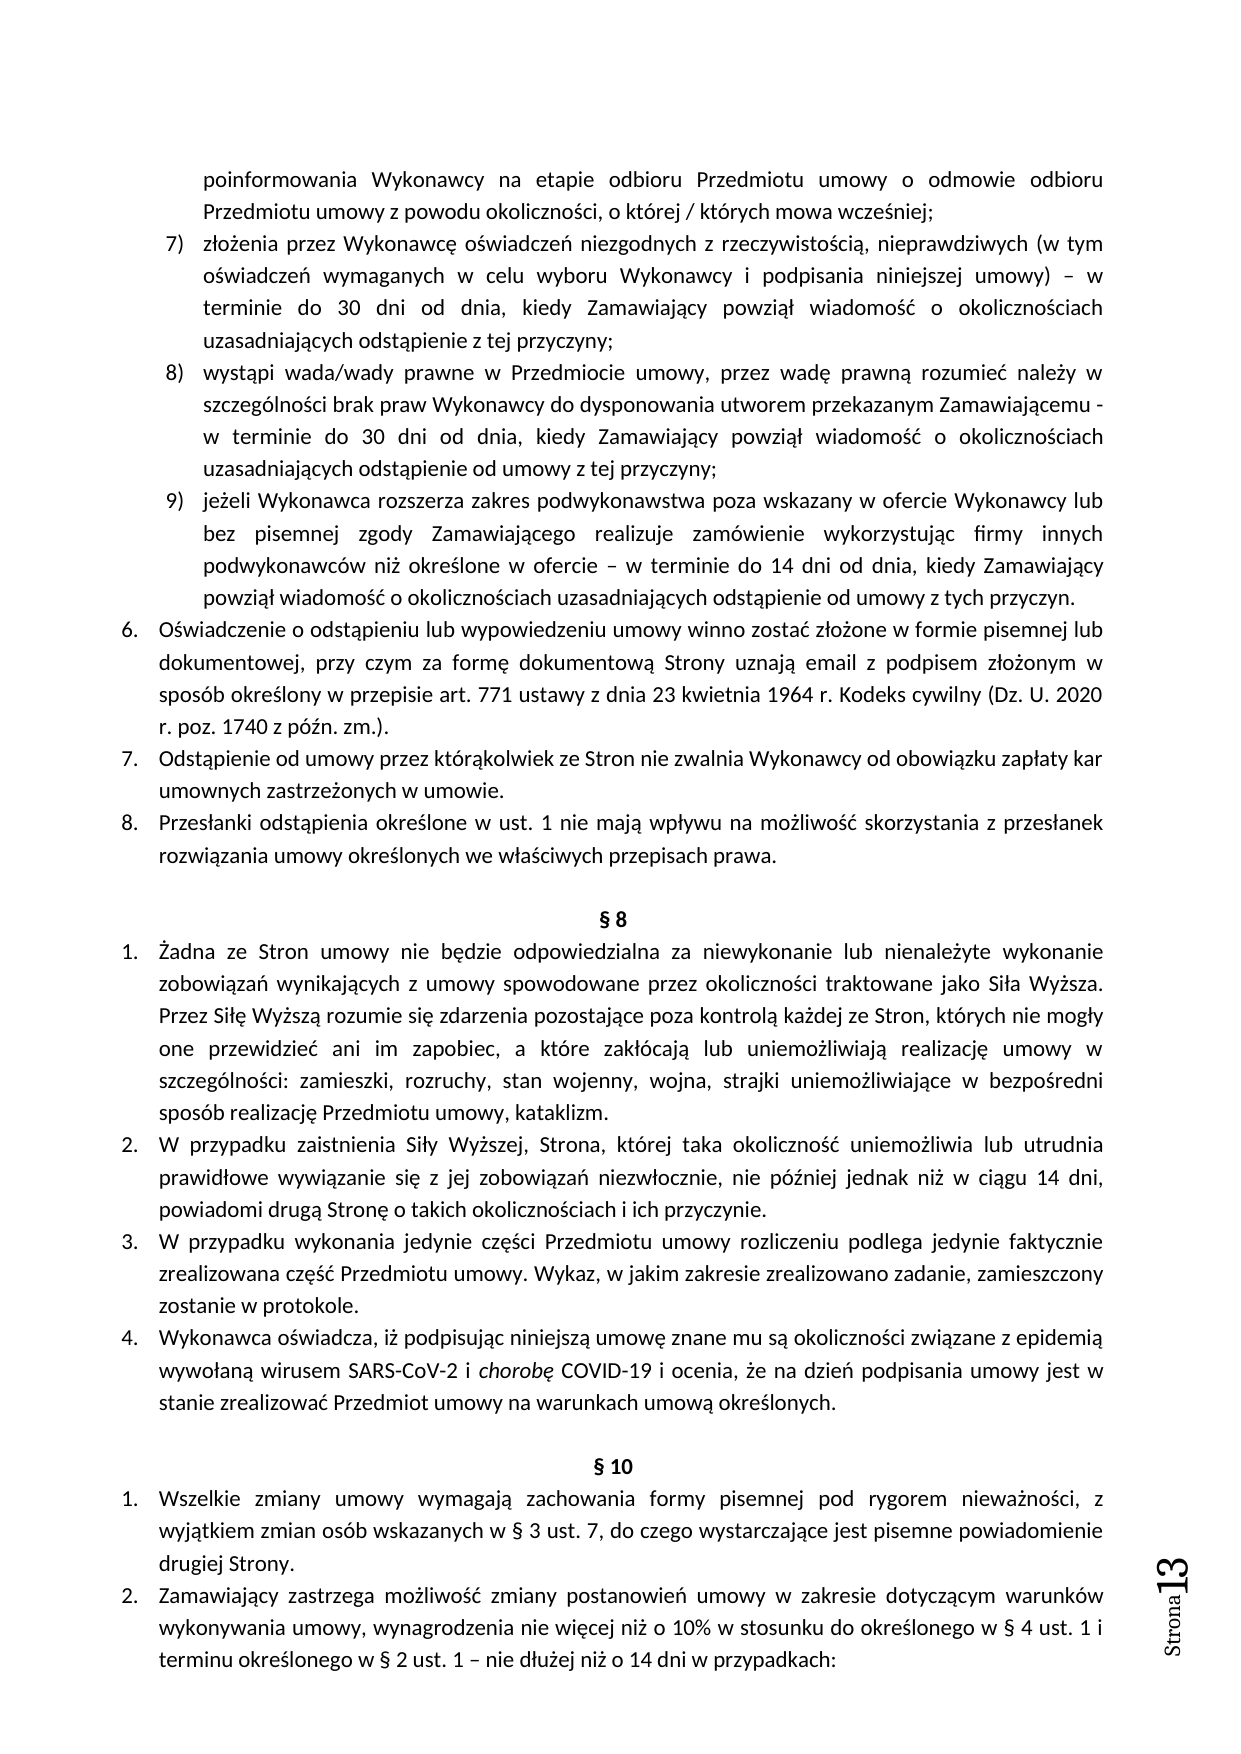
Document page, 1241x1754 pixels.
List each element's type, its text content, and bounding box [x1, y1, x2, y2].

list jeżeli Wykonawca rozszerza zakres podwykonawstwa poza wskazany w ofercie Wykonawcy lub bez pisemnej zgody Zamawiającego realizuje zamówienie wykorzystując firmy innych podwykonawców niż określone w ofercie – w terminie do 14 dni od dnia, kiedy Zamawiający powziął wiadomość o okolicznościach uzasadniających odstąpienie od umowy z tych przyczyn. [165, 487, 1105, 611]
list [165, 165, 1105, 225]
list Zamawiający zastrzega możliwość zmiany postanowień umowy w zakresie dotyczącym warunków wykonywania umowy, wynagrodzenia nie więcej niż o 10% w stosunku do określonego w § 4 ust. 1 i terminu określonego w § 2 ust. 1 – nie dłużej niż o 14 dni w przypadkach: [121, 1581, 1105, 1673]
list złożenia przez Wykonawcę oświadczeń niezgodnych z rzeczywistością, nieprawdziwych (w tym oświadczeń wymaganych w celu wyboru Wykonawcy i podpisania niniejszej umowy) – w terminie do 30 dni od dnia, kiedy Zamawiający powziął wiadomość o okolicznościach uzasadniających odstąpienie z tej przyczyny; [165, 229, 1105, 354]
list Żadna ze Stron umowy nie będzie odpowiedzialna za niewykonanie lub nienależyte wykonanie zobowiązań wynikających z umowy spowodowane przez okoliczności traktowane jako Siła Wyższa. Przez Siłę Wyższą rozumie się zdarzenia pozostające poza kontrolą każdej ze Stron, których nie mogły one przewidzieć ani im zapobiec, a które zakłócają lub uniemożliwiają realizację umowy w szczególności: zamieszki, rozruchy, stan wojenny, wojna, strajki uniemożliwiające w bezpośredni sposób realizację Przedmiotu umowy, kataklizm. [121, 937, 1105, 1126]
list Wykonawca oświadcza, iż podpisując niniejszą umowę znane mu są okoliczności związane z epidemią wywołaną wirusem SARS-CoV-2 i chorobę COVID-19 i ocenia, że na dzień podpisania umowy jest w stanie zrealizować Przedmiot umowy na warunkach umową określonych. [121, 1323, 1105, 1416]
list Odstąpienie od umowy przez którąkolwiek ze Stron nie zwalnia Wykonawcy od obowiązku zapłaty kar umownych zastrzeżonych w umowie. [121, 744, 1105, 804]
text § 10 [121, 1452, 1105, 1480]
list W przypadku wykonania jedynie części Przedmiotu umowy rozliczeniu podlega jedynie faktycznie zrealizowana część Przedmiotu umowy. Wykaz, w jakim zakresie zrealizowano zadanie, zamieszczony zostanie w protokole. [121, 1227, 1105, 1319]
list Przesłanki odstąpienia określone w ust. 1 nie mają wpływu na możliwość skorzystania z przesłanek rozwiązania umowy określonych we właściwych przepisach prawa. [121, 808, 1105, 869]
list Wszelkie zmiany umowy wymagają zachowania formy pisemnej pod rygorem nieważności, z wyjątkiem zmian osób wskazanych w § 3 ust. 7, do czego wystarczające jest pisemne powiadomienie drugiej Strony. [121, 1484, 1105, 1577]
text § 8 [121, 905, 1105, 933]
list wystąpi wada/wady prawne w Przedmiocie umowy, przez wadę prawną rozumieć należy w szczególności brak praw Wykonawcy do dysponowania utworem przekazanym Zamawiającemu - w terminie do 30 dni od dnia, kiedy Zamawiający powziął wiadomość o okolicznościach uzasadniających odstąpienie od umowy z tej przyczyny; [165, 358, 1105, 482]
list W przypadku zaistnienia Siły Wyższej, Strona, której taka okoliczność uniemożliwia lub utrudnia prawidłowe wywiązanie się z jej zobowiązań niezwłocznie, nie później jednak niż w ciągu 14 dni, powiadomi drugą Stronę o takich okolicznościach i ich przyczynie. [121, 1130, 1105, 1223]
list Oświadczenie o odstąpieniu lub wypowiedzeniu umowy winno zostać złożone w formie pisemnej lub dokumentowej, przy czym za formę dokumentową Strony uznają email z podpisem złożonym w sposób określony w przepisie art. 771 ustawy z dnia 23 kwietnia 1964 r. Kodeks cywilny (Dz. U. 2020 r. poz. 1740 z późn. zm.). [121, 615, 1105, 740]
